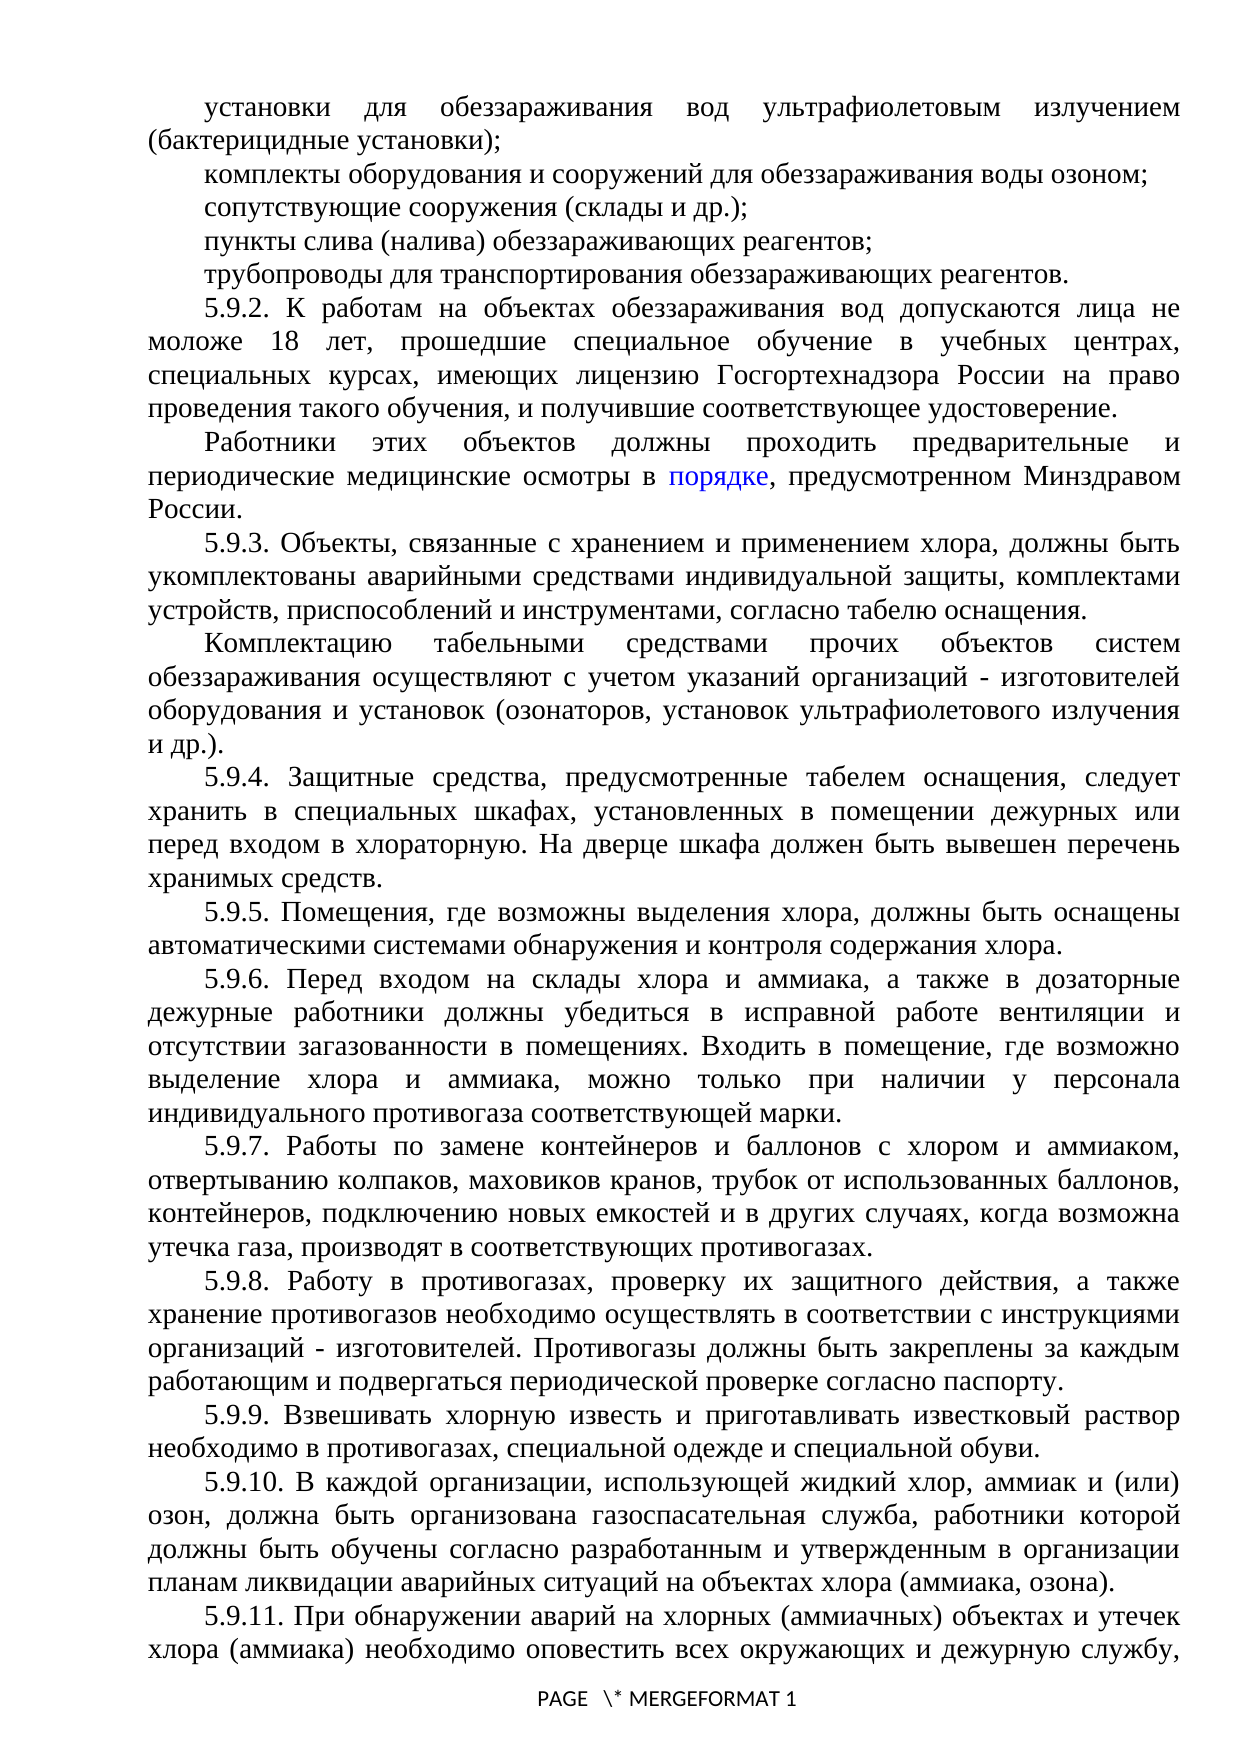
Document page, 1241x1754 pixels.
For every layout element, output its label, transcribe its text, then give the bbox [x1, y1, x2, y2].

text 5.9.7. Работы по замене контейнеров и баллонов с хлором и аммиаком, отвертыванию колпаков, маховиков кранов, трубок от использованных баллонов, контейнеров, подключению новых емкостей и в других случаях, когда возможна утечка газа, производят в соответствующих противогазах. [148, 1128, 1181, 1263]
text сопутствующие сооружения (склады и др.); [148, 189, 1181, 223]
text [148, 1598, 1181, 1665]
text 5.9.10. В каждой организации, использующей жидкий хлор, аммиак и (или) озон, должна быть организована газоспасательная служба, работники которой должны быть обучены согласно разработанным и утвержденным в организации планам ликвидации аварийных ситуаций на объектах хлора (аммиака, озона). [148, 1464, 1181, 1598]
text 5.9.4. Защитные средства, предусмотренные табелем оснащения, следует хранить в специальных шкафах, установленных в помещении дежурных или перед входом в хлораторную. На дверце шкафа должен быть вывешен перечень хранимых средств. [148, 759, 1181, 894]
text 5.9.2. К работам на объектах обеззараживания вод допускаются лица не моложе 18 лет, прошедшие специальное обучение в учебных центрах, специальных курсах, имеющих лицензию Госгортехнадзора России на право проведения такого обучения, и получившие соответствующее удостоверение. [148, 290, 1181, 424]
text Комплектацию табельными средствами прочих объектов систем обеззараживания осуществляют с учетом указаний организаций - изготовителей оборудования и установок (озонаторов, установок ультрафиолетового излучения и др.). [148, 625, 1181, 759]
text 5.9.6. Перед входом на склады хлора и аммиака, а также в дозаторные дежурные работники должны убедиться в исправной работе вентиляции и отсутствии загазованности в помещениях. Входить в помещение, где возможно выделение хлора и аммиака, можно только при наличии у персонала индивидуального противогаза соответствующей марки. [148, 961, 1181, 1128]
text установки для обеззараживания вод ультрафиолетовым излучением (бактерицидные установки); [148, 89, 1181, 156]
text 5.9.5. Помещения, где возможны выделения хлора, должны быть оснащены автоматическими системами обнаружения и контроля содержания хлора. [148, 894, 1181, 961]
text Работники этих объектов должны проходить предварительные и периодические медицинские осмотры в порядке, предусмотренном Минздравом России. [148, 424, 1181, 525]
text 5.9.9. Взвешивать хлорную известь и приготавливать известковый раствор необходимо в противогазах, специальной одежде и специальной обуви. [148, 1397, 1181, 1464]
text комплекты оборудования и сооружений для обеззараживания воды озоном; [148, 156, 1181, 189]
text 5.9.8. Работу в противогазах, проверку их защитного действия, а также хранение противогазов необходимо осуществлять в соответствии с инструкциями организаций - изготовителей. Противогазы должны быть закреплены за каждым работающим и подвергаться периодической проверке согласно паспорту. [148, 1263, 1181, 1397]
text 5.9.3. Объекты, связанные с хранением и применением хлора, должны быть укомплектованы аварийными средствами индивидуальной защиты, комплектами устройств, приспособлений и инструментами, согласно табелю оснащения. [148, 525, 1181, 625]
text пункты слива (налива) обеззараживающих реагентов; [148, 223, 1181, 256]
text трубопроводы для транспортирования обеззараживающих реагентов. [148, 256, 1181, 290]
